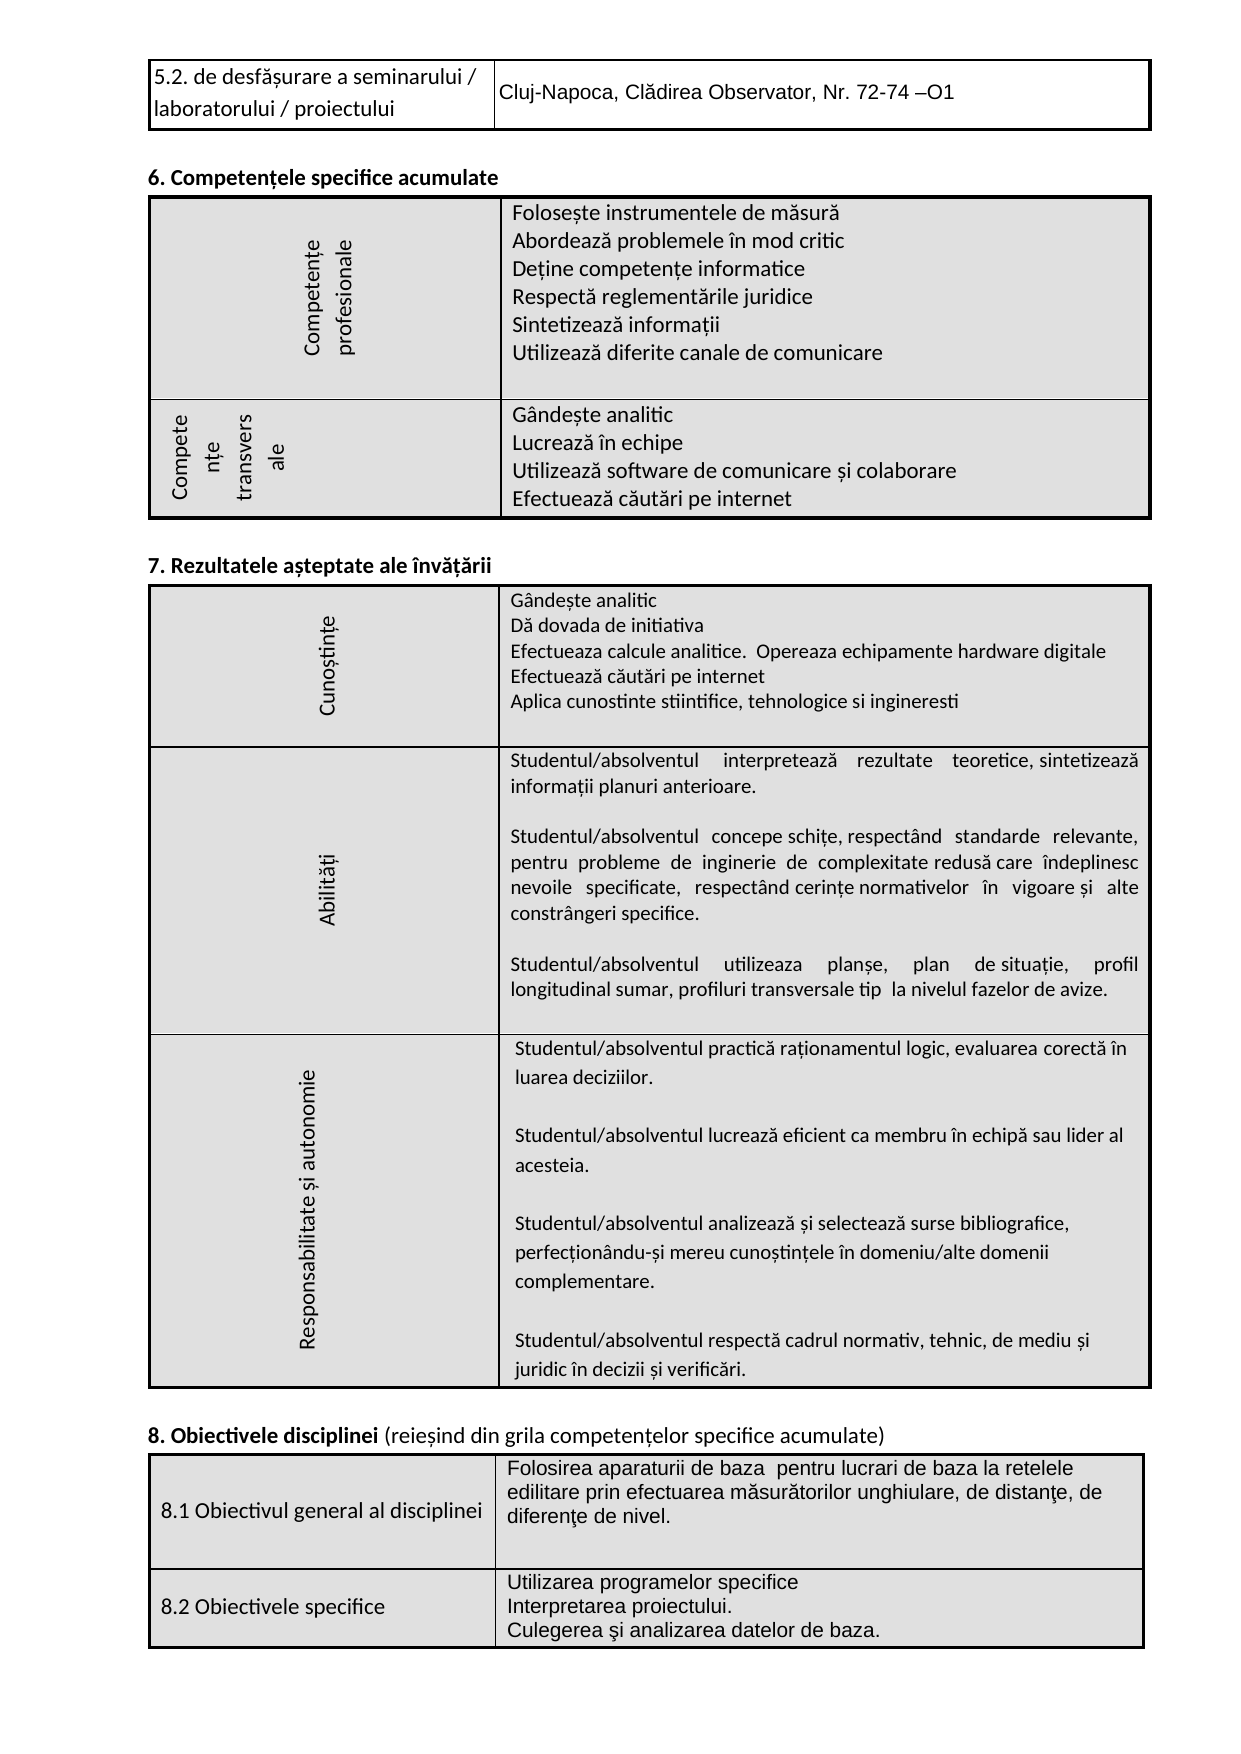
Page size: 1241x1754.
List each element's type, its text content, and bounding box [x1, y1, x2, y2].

table_cell Competențe transversale [151, 400, 500, 516]
table_cell Cluj-Napoca, Clădirea Observator, Nr. 72-74 –O1 [495, 61, 1148, 128]
table_cell Responsabilitate și autonomie [151, 1035, 498, 1386]
table_header Folosirea aparaturii de baza pentru lucrari de baza la retelele edilitare prin efectuarea măsurătorilor unghiulare, de distanţe, de diferenţe de nivel. [496, 1456, 1142, 1568]
table_cell Studentul/absolventul practică raționamentul logic, evaluarea corectă în luarea deciziilor. Studentul/absolventul lucrează eficient ca membru în echipă sau lider al acesteia. Studentul/absolventul analizează și selectează surse bibliografice, perfecționându-și mereu cunoștințele în domeniu/alte domenii complementare. Studentul/absolventul respectă cadrul normativ, tehnic, de mediu și juridic în decizii și verificări. [500, 1035, 1148, 1386]
table_cell 8.2 Obiectivele specifice [151, 1570, 495, 1646]
table_cell 5.2. de desfășurare a seminarului / laboratorului / proiectului [151, 61, 494, 128]
table_header Cunoștințe [151, 587, 498, 746]
table_cell Studentul/absolventul interpretează rezultate teoretice, sintetizează informații planuri anterioare. Studentul/absolventul concepe schițe, respectând standarde relevante, pentru probleme de inginerie de complexitate redusă care îndeplinesc nevoile specificate, respectând cerințe normativelor în vigoare și alte constrângeri specifice. Studentul/absolventul utilizeaza planșe, plan de situație, profil longitudinal sumar, profiluri transversale tip la nivelul fazelor de avize. [500, 748, 1148, 1033]
table_header 8.1 Obiectivul general al disciplinei [151, 1456, 495, 1568]
table_header Competențe profesionale [151, 199, 500, 398]
table_header Gândește analitic Dă dovada de initiativa Efectueaza calcule analitice. Opereaza echipamente hardware digitale Efectuează căutări pe internet Aplica cunostinte stiintifice, tehnologice si ingineresti [500, 587, 1148, 746]
text 7. Rezultatele așteptate ale învățării [148, 552, 1152, 580]
text 6. Competențele specifice acumulate [148, 163, 1152, 191]
table_cell Gândește analitic Lucrează în echipe Utilizează software de comunicare și colaborare Efectuează căutări pe internet [502, 400, 1148, 516]
table_cell Abilități [151, 748, 498, 1033]
table_header Folosește instrumentele de măsură Abordează problemele în mod critic Deține competențe informatice Respectă reglementările juridice Sintetizează informații Utilizează diferite canale de comunicare [502, 199, 1148, 398]
text 8. Obiectivele disciplinei (reieșind din grila competențelor specifice acumulate) [148, 1421, 1152, 1449]
table_cell Utilizarea programelor specifice Interpretarea proiectului. Culegerea şi analizarea datelor de baza. [496, 1570, 1142, 1646]
